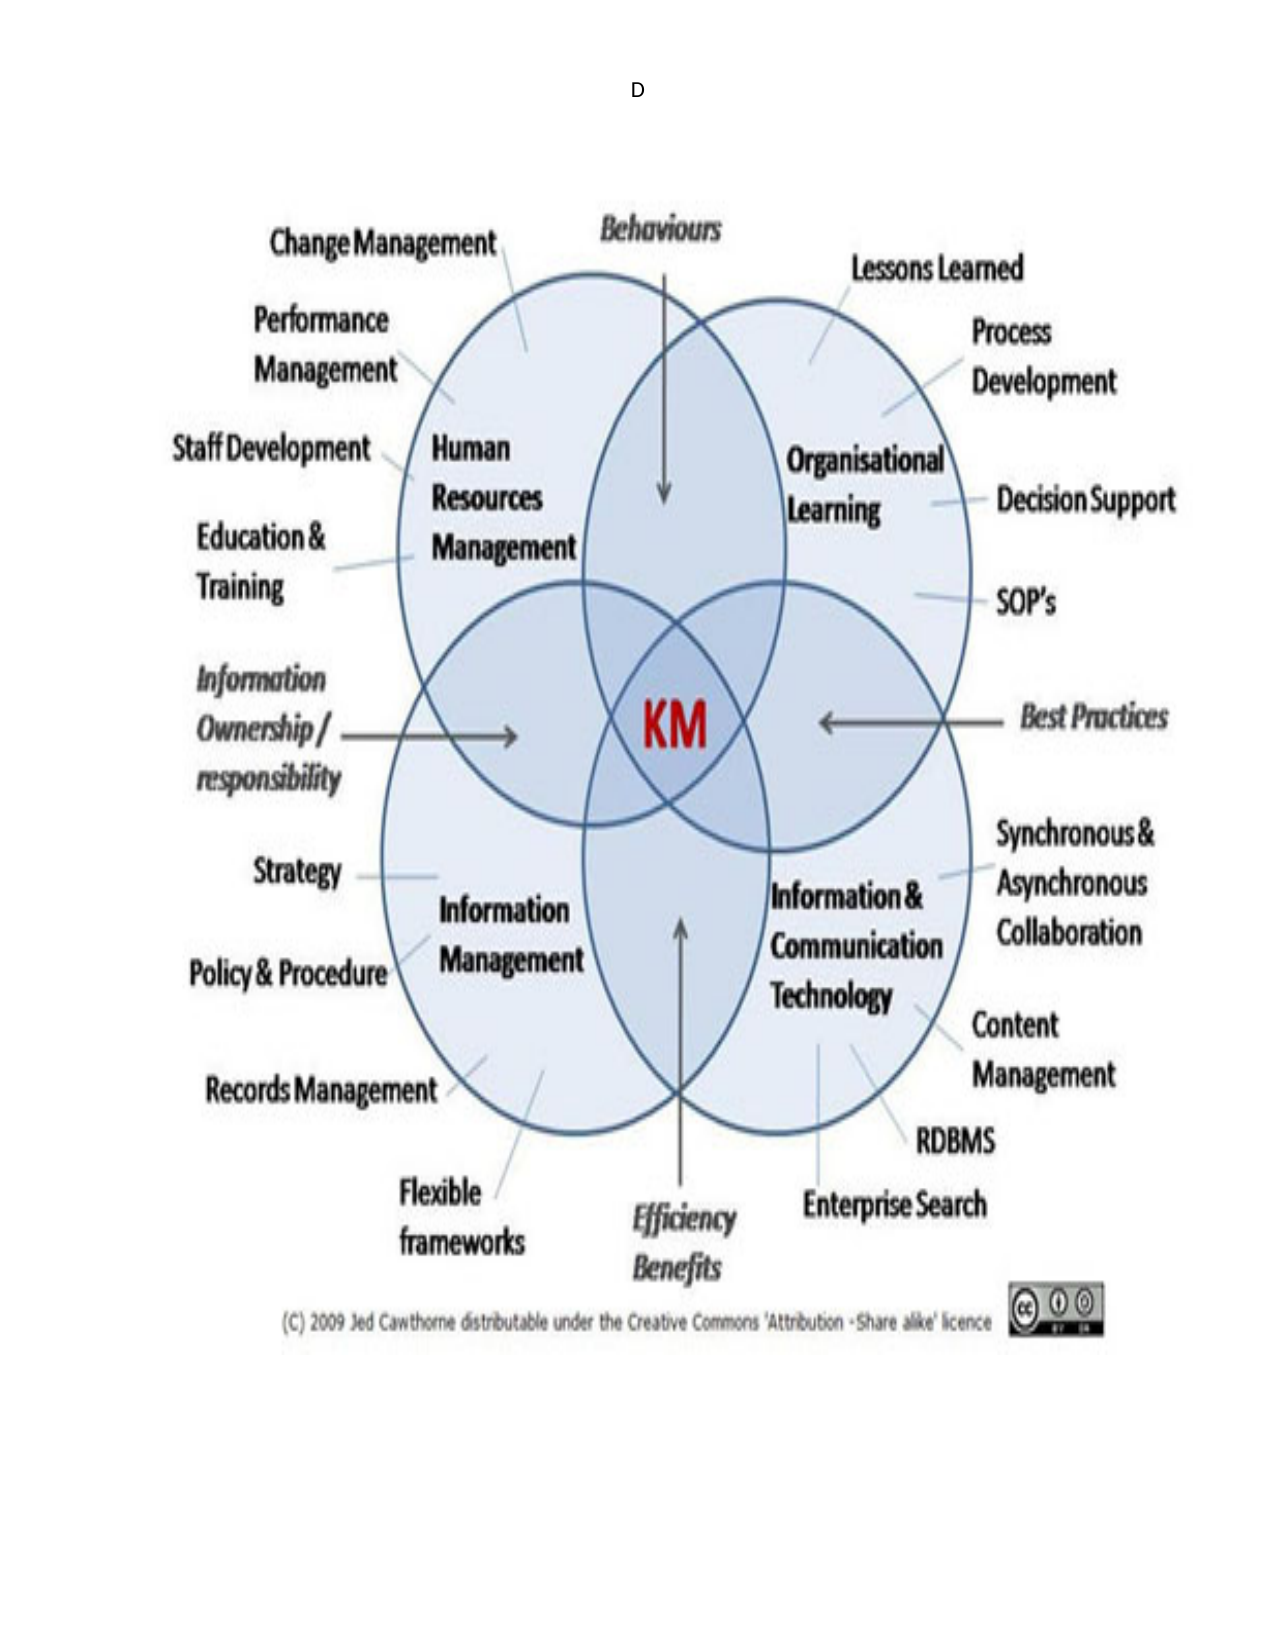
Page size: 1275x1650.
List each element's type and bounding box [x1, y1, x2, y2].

picture [150, 150, 1197, 1355]
